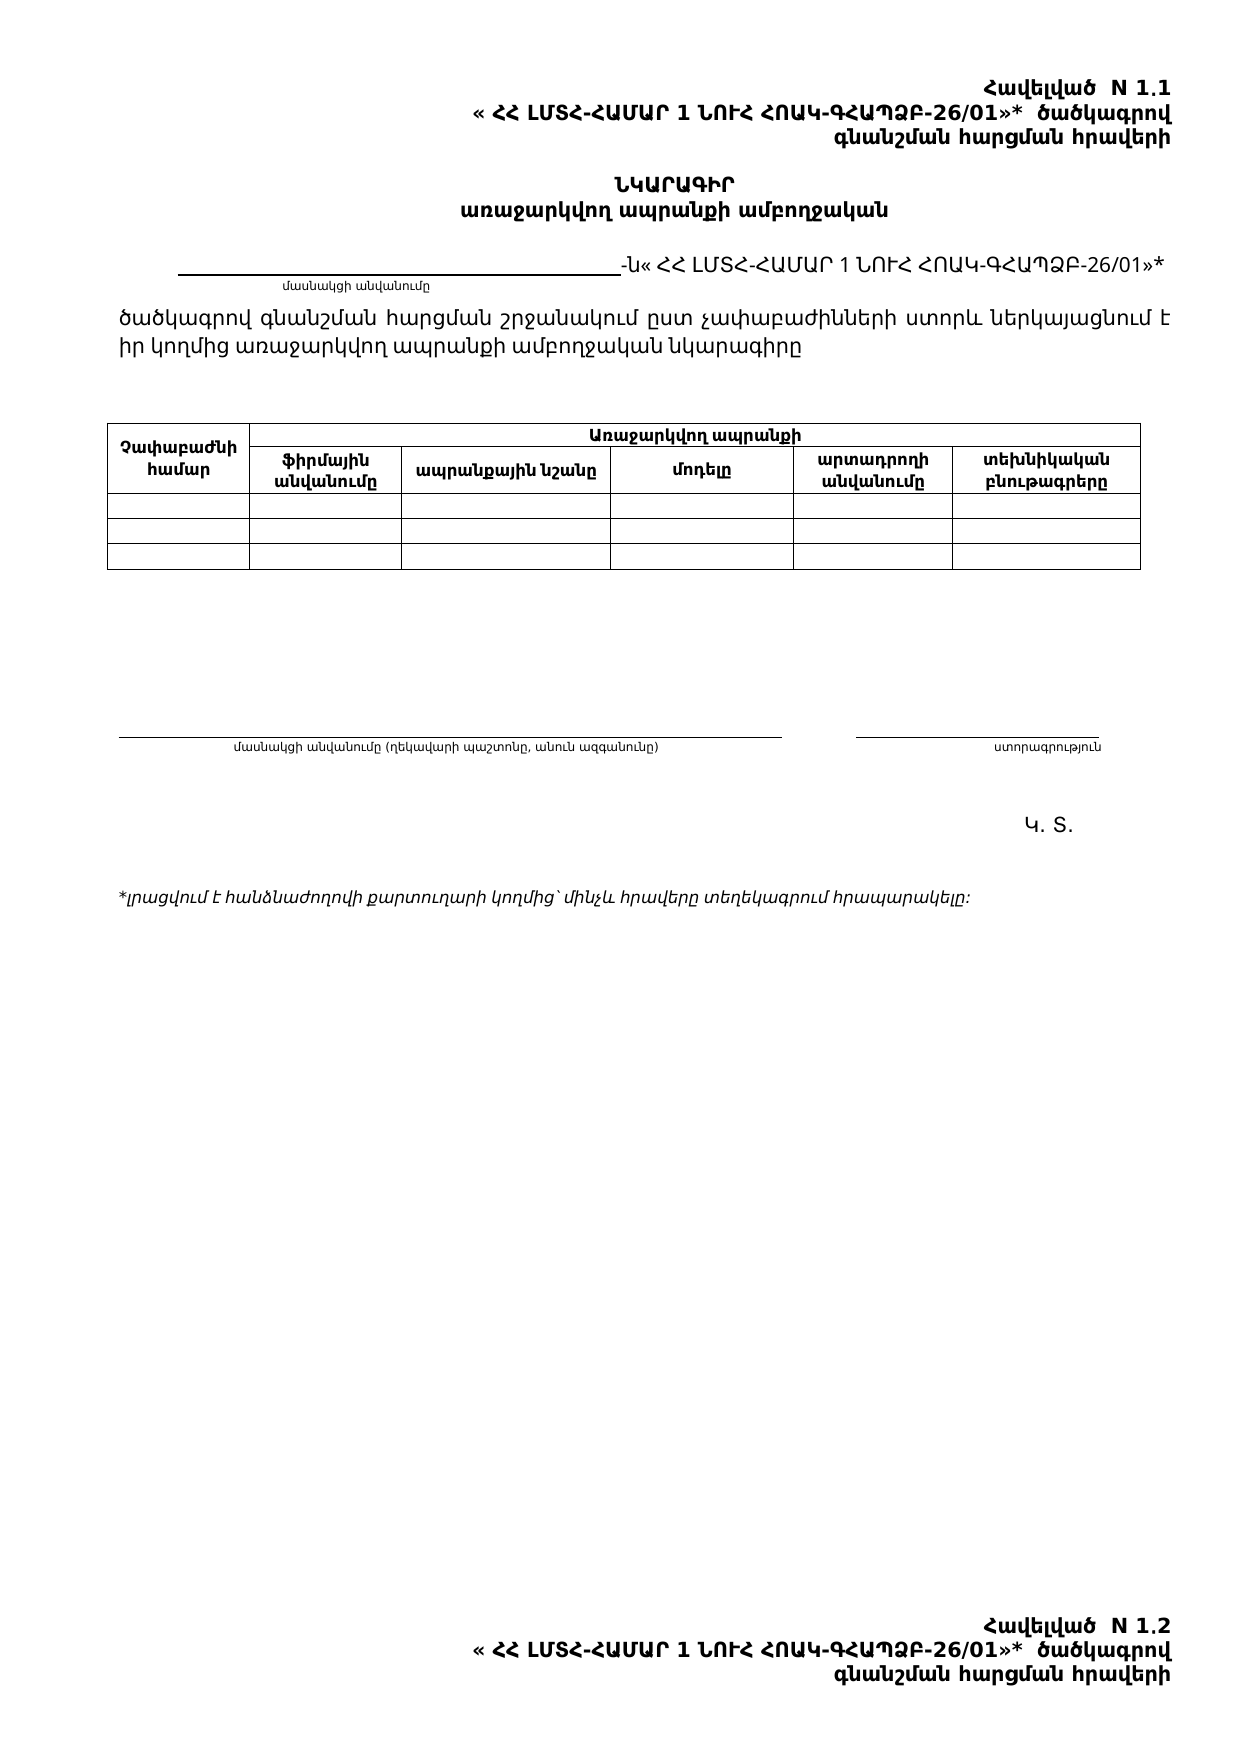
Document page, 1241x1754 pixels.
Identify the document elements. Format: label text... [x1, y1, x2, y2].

table_cell [108, 519, 249, 543]
text « ՀՀ ԼՄՏՀ-ՀԱՄԱՐ 1 ՆՈՒՀ ՀՈԱԿ-ԳՀԱՊՁԲ-26/01»* ծածկագրով [118, 1638, 1171, 1662]
text Կ. Տ. [118, 813, 1171, 838]
text ծածկագրով գնանշման հարցման շրջանակում ըստ չափաբաժինների ստորև ներկայացնում է իր կողմից առաջարկվող ապրանքի ամբողջական նկարագիրը [118, 303, 1171, 360]
table_cell [250, 494, 401, 518]
text « ՀՀ ԼՄՏՀ-ՀԱՄԱՐ 1 ՆՈՒՀ ՀՈԱԿ-ԳՀԱՊՁԲ-26/01»* ծածկագրով [112, 101, 1171, 125]
table_cell [611, 494, 793, 518]
text *լրացվում է հանձնաժողովի քարտուղարի կողմից` մինչև հրավերը տեղեկագրում հրապարակելը: [118, 886, 1171, 909]
table_cell մոդելը [611, 447, 793, 493]
table_cell [402, 494, 610, 518]
text Հավելված N 1․1 [118, 75, 1171, 101]
table_header Չափաբաժնի համար [108, 424, 249, 493]
text գնանշման հարցման հրավերի [118, 1662, 1171, 1687]
table_cell [953, 544, 1140, 568]
subtitle ՆԿԱՐԱԳԻՐ [118, 173, 1171, 198]
table_cell ֆիրմային անվանումը [250, 447, 401, 493]
text Հավելված N 1․2 [118, 1613, 1171, 1638]
text գնանշման հարցման հրավերի [112, 125, 1171, 149]
table_cell [402, 544, 610, 568]
table_cell [250, 544, 401, 568]
table_cell տեխնիկական բնութագրերը [953, 447, 1140, 493]
table_cell [953, 494, 1140, 518]
table_cell [402, 519, 610, 543]
text մասնակցի անվանումը [118, 279, 1171, 303]
subtitle առաջարկվող ապրանքի ամբողջական [118, 198, 1171, 222]
table_cell [794, 544, 952, 568]
table_cell [108, 544, 249, 568]
table_cell արտադրողի անվանումը [794, 447, 952, 493]
table_cell [250, 519, 401, 543]
table_cell ապրանքային նշանը [402, 447, 610, 493]
table_cell [953, 519, 1140, 543]
table_cell [108, 494, 249, 518]
text մասնակցի անվանումը (ղեկավարի պաշտոնը, անուն ազգանունը) ստորագրություն [118, 741, 1171, 765]
table_cell [794, 519, 952, 543]
table_cell [611, 544, 793, 568]
text -ն« ՀՀ ԼՄՏՀ-ՀԱՄԱՐ 1 ՆՈՒՀ ՀՈԱԿ-ԳՀԱՊՁԲ-26/01»* [118, 250, 1171, 279]
table_header Առաջարկվող ապրանքի [250, 424, 1140, 446]
table_cell [611, 519, 793, 543]
table_cell [794, 494, 952, 518]
